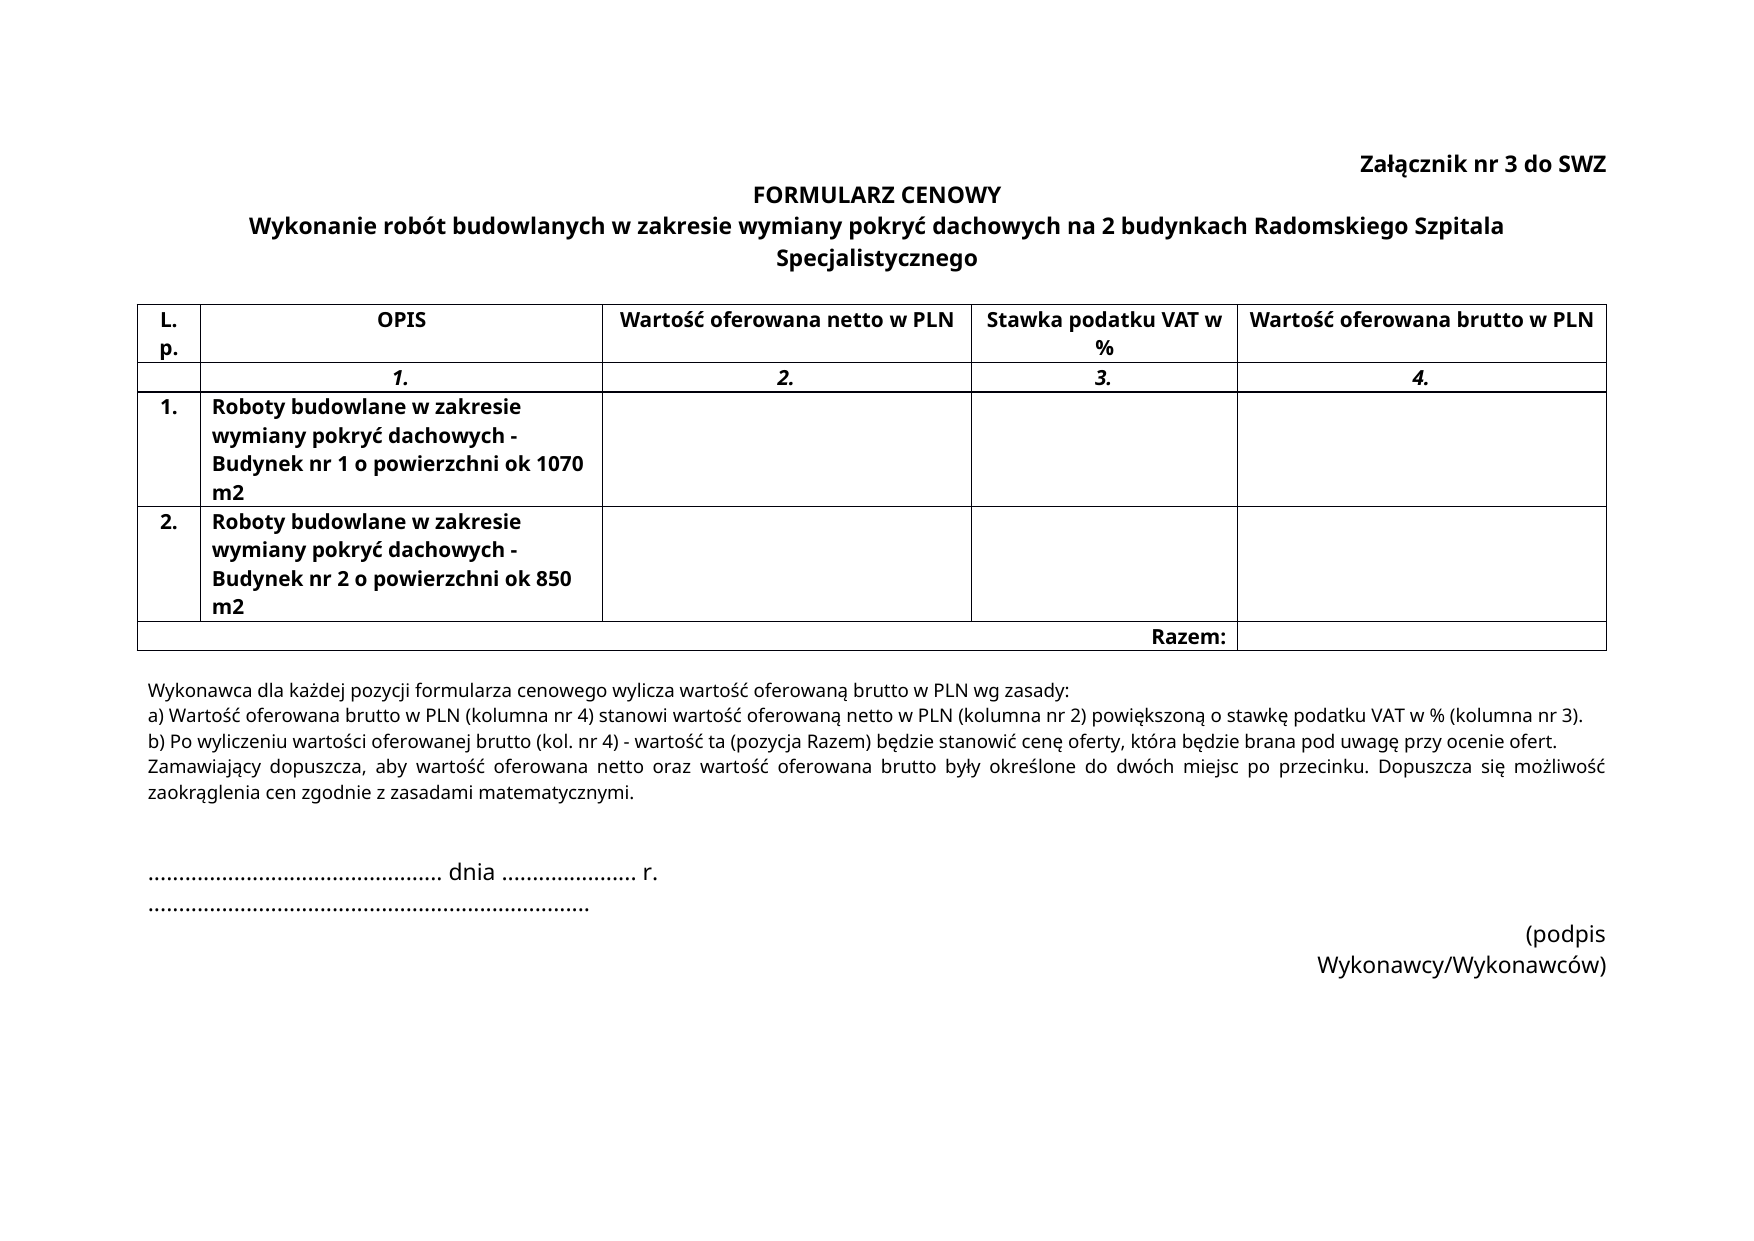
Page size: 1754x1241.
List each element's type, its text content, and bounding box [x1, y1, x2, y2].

table_cell 2. [138, 507, 200, 621]
text Wykonanie robót budowlanych w zakresie wymiany pokryć dachowych na 2 budynkach Radomskiego Szpitala Specjalistycznego [148, 210, 1606, 273]
table_cell Razem: [138, 622, 1237, 650]
table_header Stawka podatku VAT w % [972, 305, 1237, 362]
text Zamawiający dopuszcza, aby wartość oferowana netto oraz wartość oferowana brutto były określone do dwóch miejsc po przecinku. Dopuszcza się możliwość zaokrąglenia cen zgodnie z zasadami matematycznymi. [148, 753, 1606, 804]
table_cell [972, 393, 1237, 506]
text Wykonawca dla każdej pozycji formularza cenowego wylicza wartość oferowaną brutto w PLN wg zasady: [148, 677, 1606, 702]
table_cell 2. [603, 363, 971, 391]
table_cell Roboty budowlane w zakresie wymiany pokryć dachowych - Budynek nr 2 o powierzchni ok 850 m2 [201, 507, 602, 621]
table_cell [603, 393, 971, 506]
table_cell [1238, 507, 1606, 621]
table_header Wartość oferowana netto w PLN [603, 305, 971, 362]
table_cell [1238, 622, 1606, 650]
text Załącznik nr 3 do SWZ [1094, 148, 1606, 179]
table_cell [603, 507, 971, 621]
table_cell [1238, 393, 1606, 506]
table_header OPIS [201, 305, 602, 362]
table_cell [972, 507, 1237, 621]
text b) Po wyliczeniu wartości oferowanej brutto (kol. nr 4) - wartość ta (pozycja Razem) będzie stanowić cenę oferty, która będzie brana pod uwagę przy ocenie ofert. [148, 728, 1606, 753]
table_header Wartość oferowana brutto w PLN [1238, 305, 1606, 362]
table_cell Roboty budowlane w zakresie wymiany pokryć dachowych - Budynek nr 1 o powierzchni ok 1070 m2 [201, 393, 602, 506]
text FORMULARZ CENOWY [148, 179, 1606, 210]
table_cell [138, 363, 200, 391]
table_cell 1. [201, 363, 602, 391]
text a) Wartość oferowana brutto w PLN (kolumna nr 4) stanowi wartość oferowaną netto w PLN (kolumna nr 2) powiększoną o stawkę podatku VAT w % (kolumna nr 3). [148, 702, 1606, 728]
text (podpis Wykonawcy/Wykonawców) [148, 918, 1606, 981]
table_cell 3. [972, 363, 1237, 391]
table_header L. p. [138, 305, 200, 362]
table_cell 1. [138, 393, 200, 506]
table_cell 4. [1238, 363, 1606, 391]
text ................................................ dnia ...................... r. ........................................................................ [148, 856, 1606, 918]
